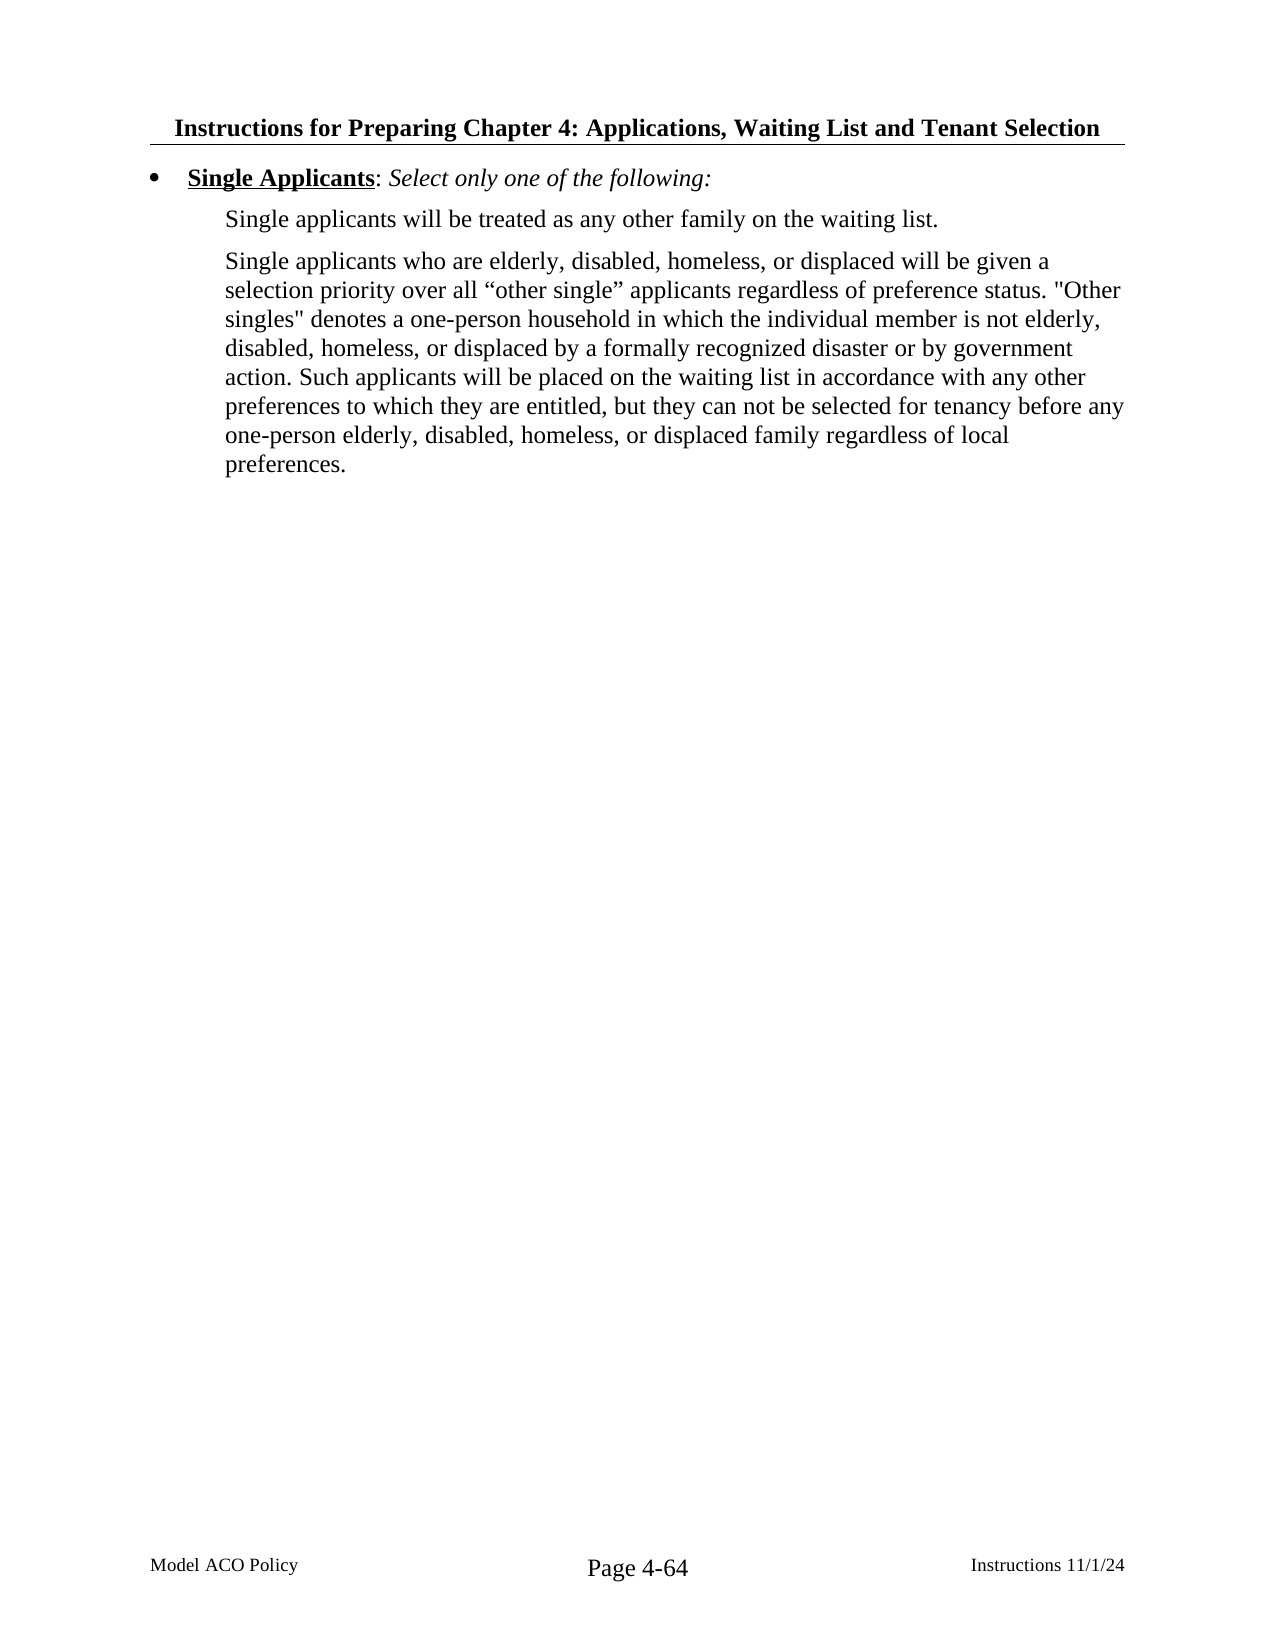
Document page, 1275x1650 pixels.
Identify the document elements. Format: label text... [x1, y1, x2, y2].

text Single applicants who are elderly, disabled, homeless, or displaced will be given a selection priority over all “other single” applicants regardless of preference status. "Other singles" denotes a one-person household in which the individual member is not elderly, disabled, homeless, or displaced by a formally recognized disaster or by government action. Such applicants will be placed on the waiting list in accordance with any other preferences to which they are entitled, but they can not be selected for tenancy before any one-person elderly, disabled, homeless, or displaced family regardless of local preferences. [225, 246, 1125, 478]
text Single applicants will be treated as any other family on the waiting list. [225, 204, 1125, 233]
list Single Applicants: Select only one of the following: [150, 162, 1125, 192]
